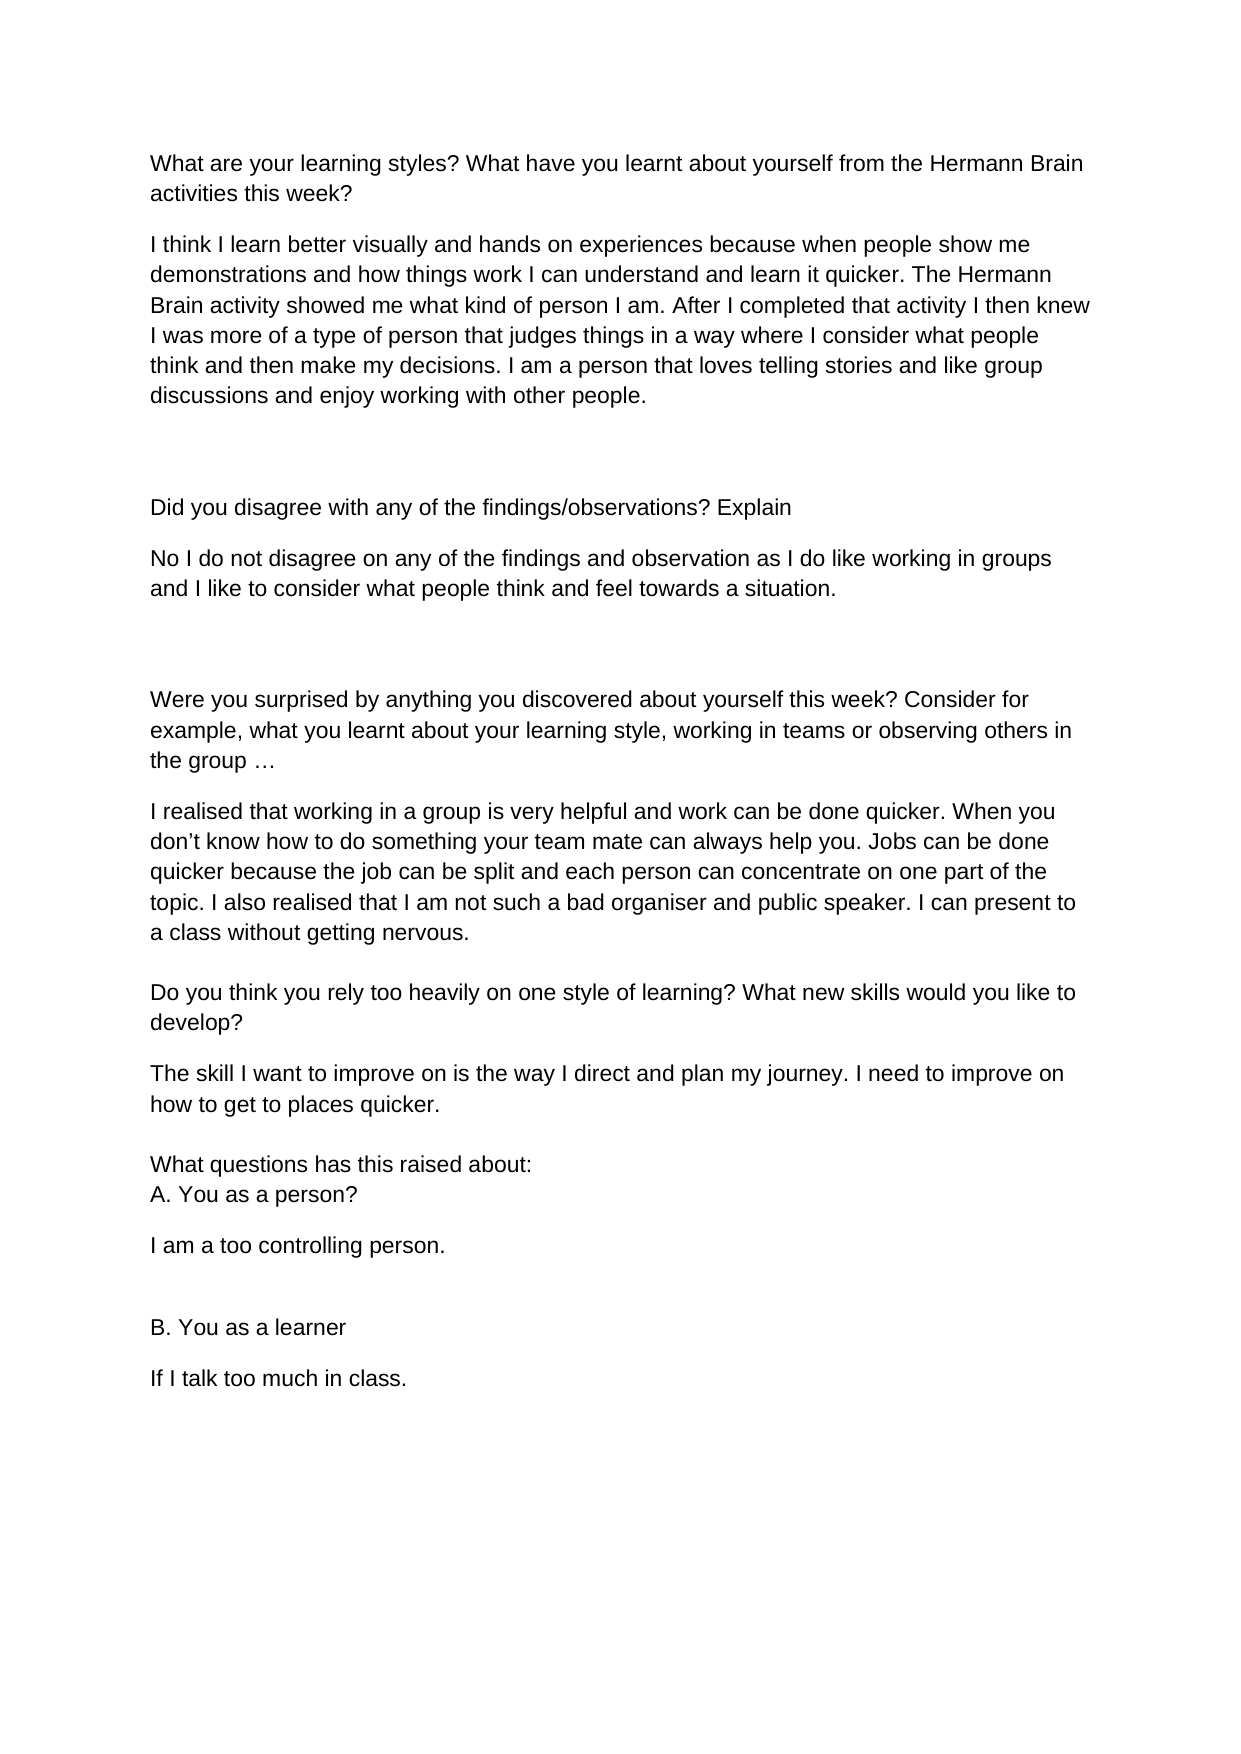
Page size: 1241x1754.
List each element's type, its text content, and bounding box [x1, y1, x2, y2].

text What are your learning styles? What have you learnt about yourself from the Hermann Brain activities this week? [150, 150, 1090, 207]
text Were you surprised by anything you discovered about yourself this week? Consider for example, what you learnt about your learning style, working in teams or observing others in the group … [150, 626, 1090, 773]
text Did you disagree with any of the findings/observations? Explain [150, 433, 1090, 520]
text B. You as a learner [150, 1283, 1090, 1340]
text The skill I want to improve on is the way I direct and plan my journey. I need to improve on how to get to places quicker. What questions has this raised about: A. You as a person? [150, 1060, 1090, 1208]
text If I talk too much in class. [150, 1364, 1090, 1391]
text No I do not disagree on any of the findings and observation as I do like working in groups and I like to consider what people think and feel towards a situation. [150, 545, 1090, 601]
text I am a too controlling person. [150, 1232, 1090, 1259]
text I realised that working in a group is very helpful and work can be done quicker. When you don’t know how to do something your team mate can always help you. Jobs can be done quicker because the job can be split and each person can concentrate on one part of the topic. I also realised that I am not such a bad organiser and public speaker. I can present to a class without getting nervous. Do you think you rely too heavily on one style of learning? What new skills would you like to develop? [150, 798, 1090, 1036]
text I think I learn better visually and hands on experiences because when people show me demonstrations and how things work I can understand and learn it quicker. The Hermann Brain activity showed me what kind of person I am. After I completed that activity I then knew I was more of a type of person that judges things in a way where I consider what people think and then make my decisions. I am a person that loves telling stories and like group discussions and enjoy working with other people. [150, 231, 1090, 409]
